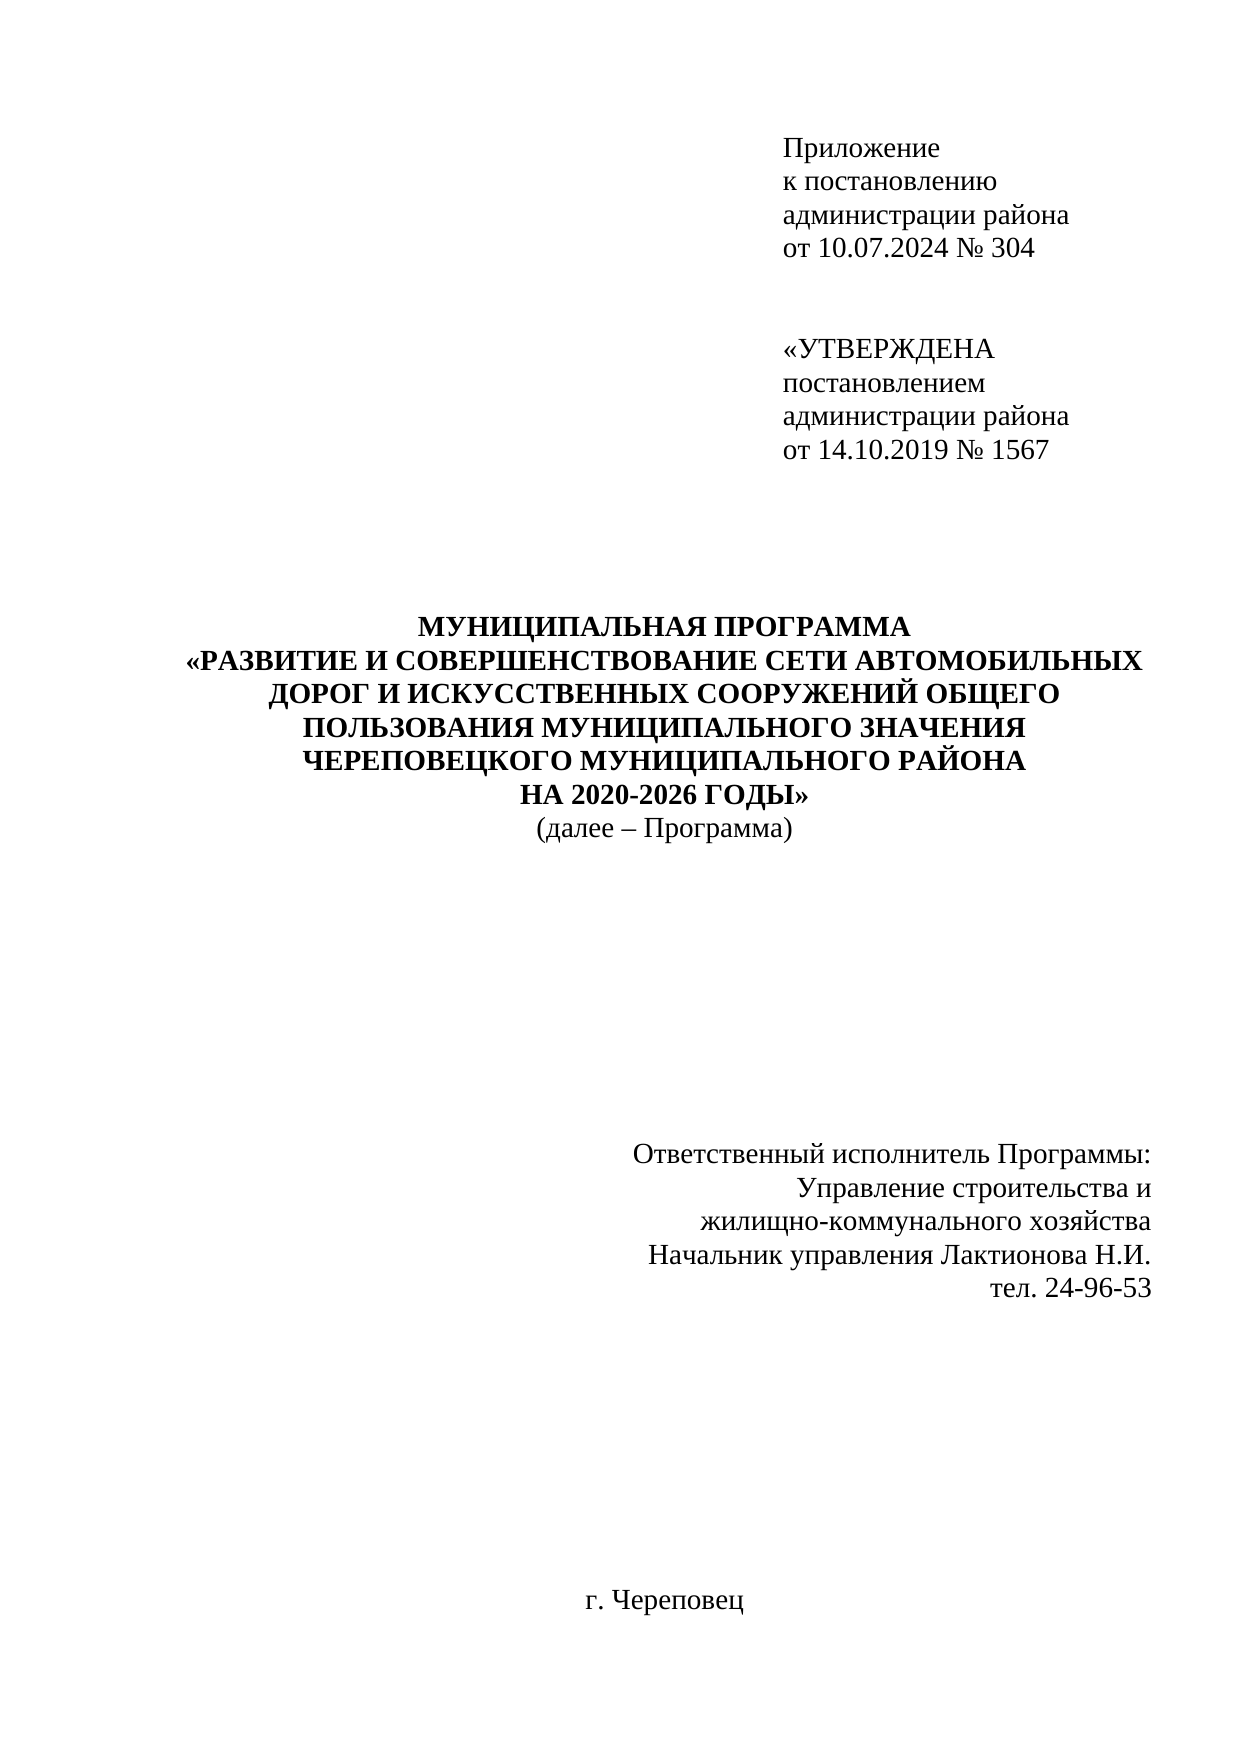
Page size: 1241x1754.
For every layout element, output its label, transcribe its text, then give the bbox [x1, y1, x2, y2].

title Управление строительства и [177, 1170, 1152, 1203]
text к постановлению [295, 163, 1152, 197]
title МУНИЦИПАЛЬНАЯ ПРОГРАММА [177, 609, 1152, 643]
title Ответственный исполнитель Программы: [177, 1136, 1152, 1170]
title администрации района [177, 398, 1152, 432]
title тел. 24-96-53 [177, 1270, 1152, 1304]
title «УТВЕРЖДЕНА [177, 331, 1152, 365]
text от 10.07.2024 № 304 [783, 231, 1152, 264]
title Начальник управления Лактионова Н.И. [177, 1237, 1152, 1270]
title НА 2020-2026 ГОДЫ» [177, 777, 1152, 810]
title «РАЗВИТИЕ И СОВЕРШЕНСТВОВАНИЕ СЕТИ АВТОМОБИЛЬНЫХ [177, 643, 1152, 676]
title ДОРОГ И ИСКУССТВЕННЫХ СООРУЖЕНИЙ ОБЩЕГО ПОЛЬЗОВАНИЯ МУНИЦИПАЛЬНОГО ЗНАЧЕНИЯ [177, 676, 1152, 743]
title (далее – Программа) [177, 810, 1152, 844]
title ЧЕРЕПОВЕЦКОГО МУНИЦИПАЛЬНОГО РАЙОНА [177, 743, 1152, 777]
title от 14.10.2019 № 1567 [177, 432, 1152, 465]
text администрации района [295, 197, 1152, 231]
title жилищно-коммунального хозяйства [177, 1203, 1152, 1237]
title г. Череповец [177, 1582, 1152, 1615]
text Приложение [295, 130, 1152, 163]
title постановлением [177, 365, 1152, 398]
